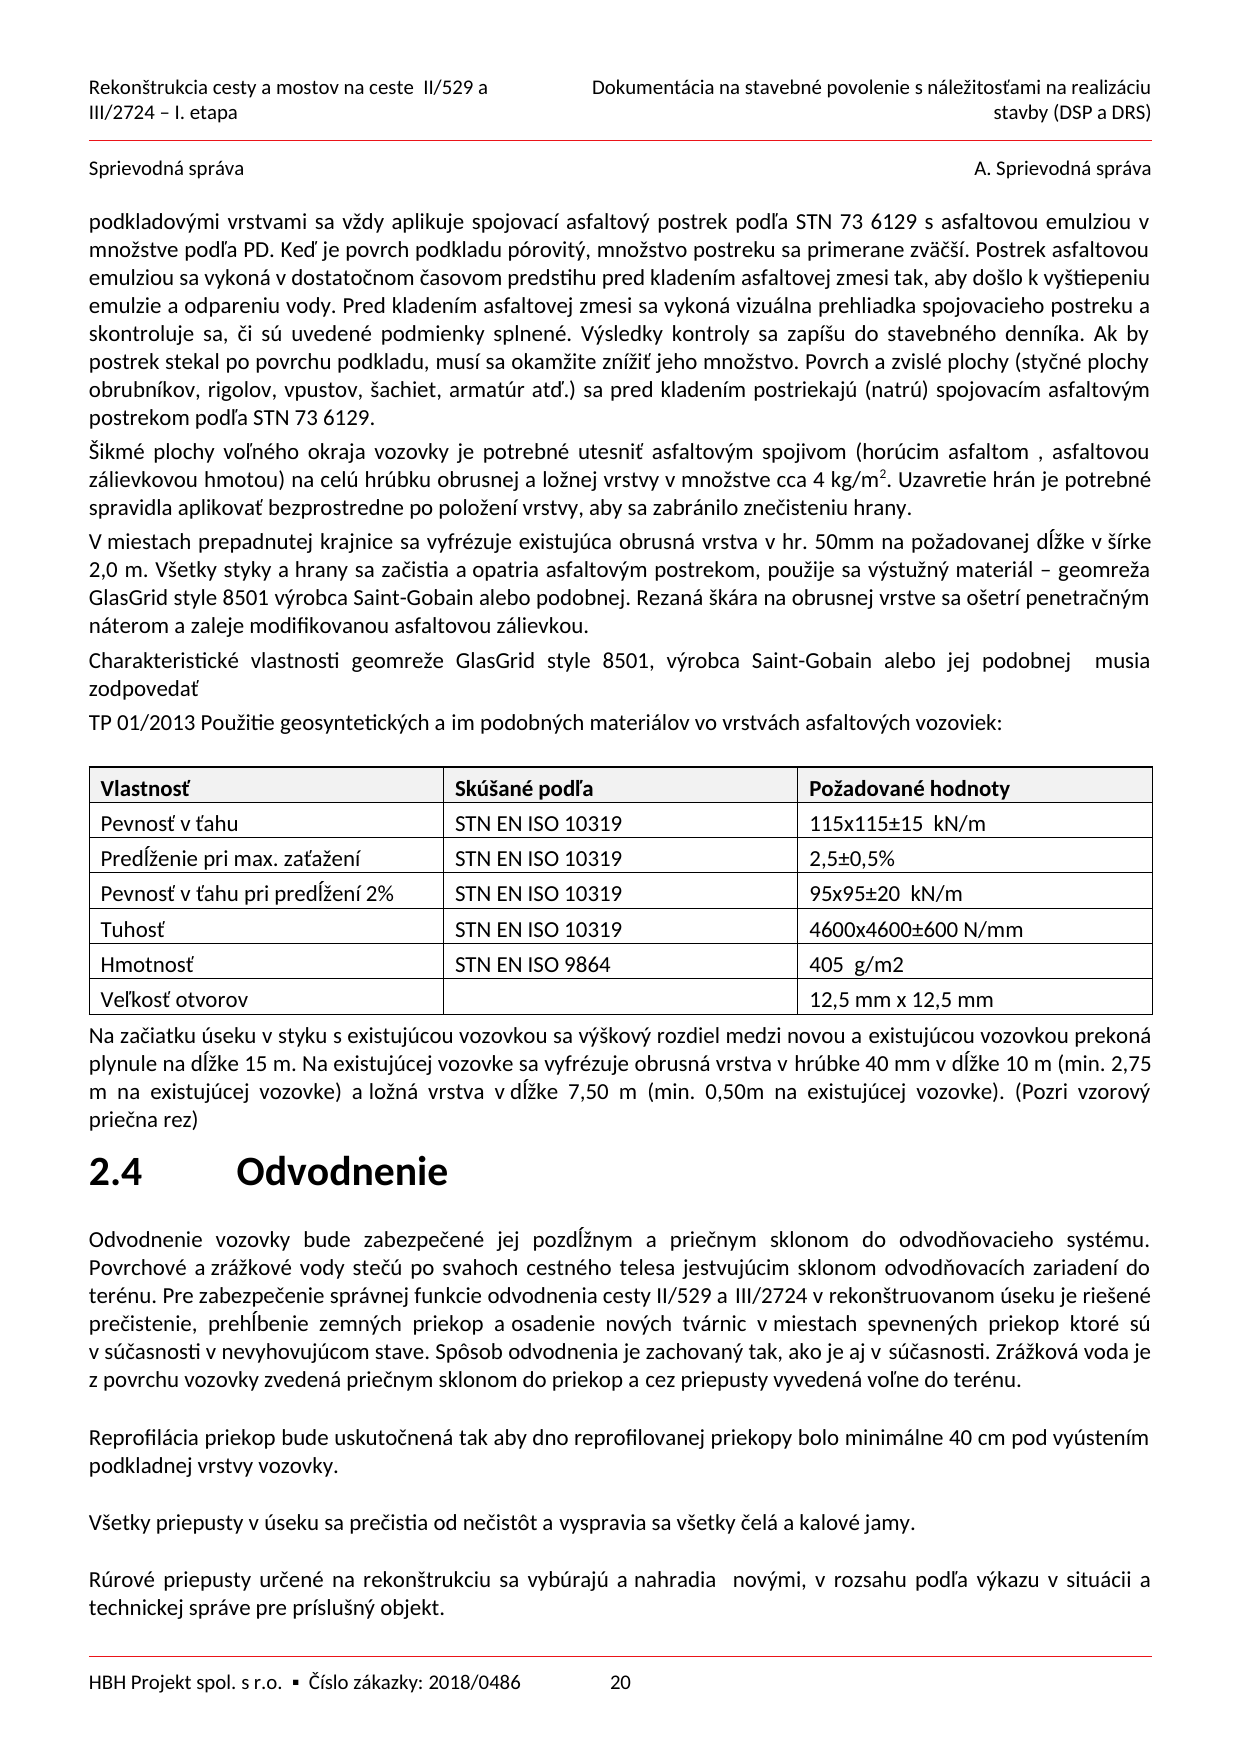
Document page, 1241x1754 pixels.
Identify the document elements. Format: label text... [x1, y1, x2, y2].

table_cell 2,5±0,5% [798, 838, 1152, 872]
table_cell [444, 979, 797, 1013]
text Rúrové priepusty určené na rekonštrukciu sa vybúrajú a nahradia novými, v rozsahu podľa výkazu v situácii a technickej správe pre príslušný objekt. [89, 1565, 1152, 1621]
text Na začiatku úseku v styku s existujúcou vozovkou sa výškový rozdiel medzi novou a existujúcou vozovkou prekoná plynule na dĺžke 15 m. Na existujúcej vozovke sa vyfrézuje obrusná vrstva v hrúbke 40 mm v dĺžke 10 m (min. 2,75 m na existujúcej vozovke) a ložná vrstva v dĺžke 7,50 m (min. 0,50m na existujúcej vozovke). (Pozri vzorový priečna rez) [89, 1021, 1152, 1133]
table_cell Predĺženie pri max. zaťažení [90, 838, 443, 872]
table_cell Veľkosť otvorov [90, 979, 443, 1013]
text Odvodnenie vozovky bude zabezpečené jej pozdĺžnym a priečnym sklonom do odvodňovacieho systému. Povrchové a zrážkové vody stečú po svahoch cestného telesa jestvujúcim sklonom odvodňovacích zariadení do terénu. Pre zabezpečenie správnej funkcie odvodnenia cesty II/529 a III/2724 v rekonštruovanom úseku je riešené prečistenie, prehĺbenie zemných priekop a osadenie nových tvárnic v miestach spevnených priekop ktoré sú v súčasnosti v nevyhovujúcom stave. Spôsob odvodnenia je zachovaný tak, ako je aj v súčasnosti. Zrážková voda je z povrchu vozovky zvedená priečnym sklonom do priekop a cez priepusty vyvedená voľne do terénu. [89, 1225, 1152, 1393]
table_header Požadované hodnoty [798, 768, 1152, 802]
table_cell 4600x4600±600 N/mm [798, 909, 1152, 943]
table_cell 115x115±15 kN/m [798, 803, 1152, 837]
text V miestach prepadnutej krajnice sa vyfrézuje existujúca obrusná vrstva v hr. 50mm na požadovanej dĺžke v šírke 2,0 m. Všetky styky a hrany sa začistia a opatria asfaltovým postrekom, použije sa výstužný materiál – geomreža GlasGrid style 8501 výrobca Saint-Gobain alebo podobnej. Rezaná škára na obrusnej vrstve sa ošetrí penetračným náterom a zaleje modifikovanou asfaltovou zálievkou. [89, 527, 1152, 639]
text Šikmé plochy voľného okraja vozovky je potrebné utesniť asfaltovým spojivom (horúcim asfaltom , asfaltovou zálievkovou hmotou) na celú hrúbku obrusnej a ložnej vrstvy v množstve cca 4 kg/m2. Uzavretie hrán je potrebné spravidla aplikovať bezprostredne po položení vrstvy, aby sa zabránilo znečisteniu hrany. [89, 437, 1152, 521]
table_header Skúšané podľa [444, 768, 797, 802]
table_cell Pevnosť v ťahu [90, 803, 443, 837]
table_cell 12,5 mm x 12,5 mm [798, 979, 1152, 1013]
text TP 01/2013 Použitie geosyntetických a im podobných materiálov vo vrstvách asfaltových vozoviek: [89, 708, 1152, 736]
text Všetky priepusty v úseku sa prečistia od nečistôt a vyspravia sa všetky čelá a kalové jamy. [89, 1508, 1152, 1536]
table_cell 95x95±20 kN/m [798, 873, 1152, 908]
table_cell STN EN ISO 9864 [444, 944, 797, 978]
table_cell Hmotnosť [90, 944, 443, 978]
table_cell STN EN ISO 10319 [444, 803, 797, 837]
subtitle Odvodnenie [89, 1145, 1152, 1196]
table_cell STN EN ISO 10319 [444, 873, 797, 908]
text Reprofilácia priekop bude uskutočnená tak aby dno reprofilovanej priekopy bolo minimálne 40 cm pod vyústením podkladnej vrstvy vozovky. [89, 1423, 1152, 1479]
table_header Vlastnosť [90, 768, 443, 802]
table_cell Pevnosť v ťahu pri predĺžení 2% [90, 873, 443, 908]
text Charakteristické vlastnosti geomreže GlasGrid style 8501, výrobca Saint-Gobain alebo jej podobnej musia zodpovedať [89, 646, 1152, 702]
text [89, 207, 1152, 431]
table_cell STN EN ISO 10319 [444, 909, 797, 943]
table_cell STN EN ISO 10319 [444, 838, 797, 872]
table_cell 405 g/m2 [798, 944, 1152, 978]
table_cell Tuhosť [90, 909, 443, 943]
